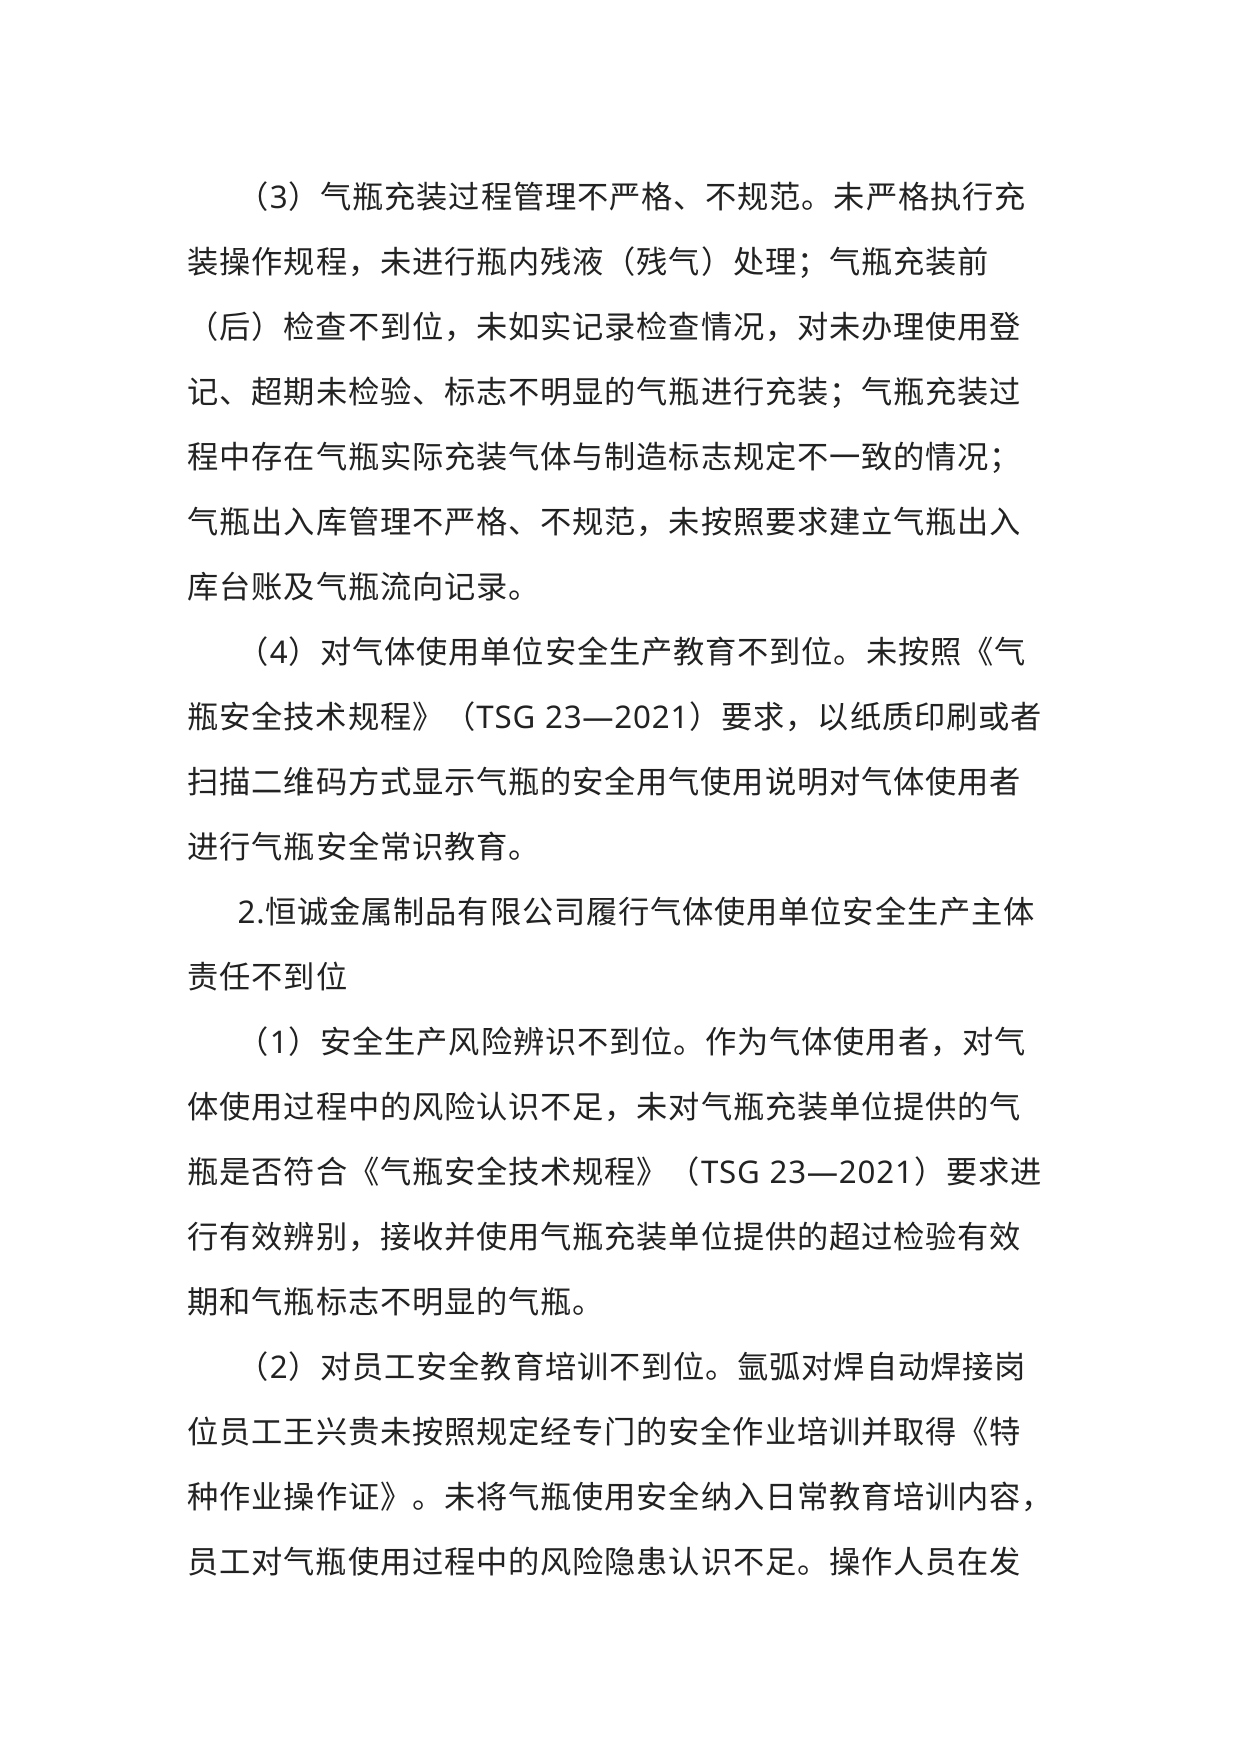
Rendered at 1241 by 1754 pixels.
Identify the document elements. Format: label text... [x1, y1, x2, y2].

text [187, 1332, 1053, 1592]
text （3）气瓶充装过程管理不严格、不规范。未严格执行充装操作规程，未进行瓶内残液（残气）处理；气瓶充装前（后）检查不到位，未如实记录检查情况，对未办理使用登记、超期未检验、标志不明显的气瓶进行充装；气瓶充装过程中存在气瓶实际充装气体与制造标志规定不一致的情况；气瓶出入库管理不严格、不规范，未按照要求建立气瓶出入库台账及气瓶流向记录。 [187, 162, 1053, 617]
text （4）对气体使用单位安全生产教育不到位。未按照《气瓶安全技术规程》（TSG 23—2021）要求，以纸质印刷或者扫描二维码方式显示气瓶的安全用气使用说明对气体使用者进行气瓶安全常识教育。 [187, 617, 1053, 877]
text 2.恒诚金属制品有限公司履行气体使用单位安全生产主体责任不到位 [187, 877, 1053, 1007]
text （1）安全生产风险辨识不到位。作为气体使用者，对气体使用过程中的风险认识不足，未对气瓶充装单位提供的气瓶是否符合《气瓶安全技术规程》（TSG 23—2021）要求进行有效辨别，接收并使用气瓶充装单位提供的超过检验有效期和气瓶标志不明显的气瓶。 [187, 1007, 1053, 1332]
